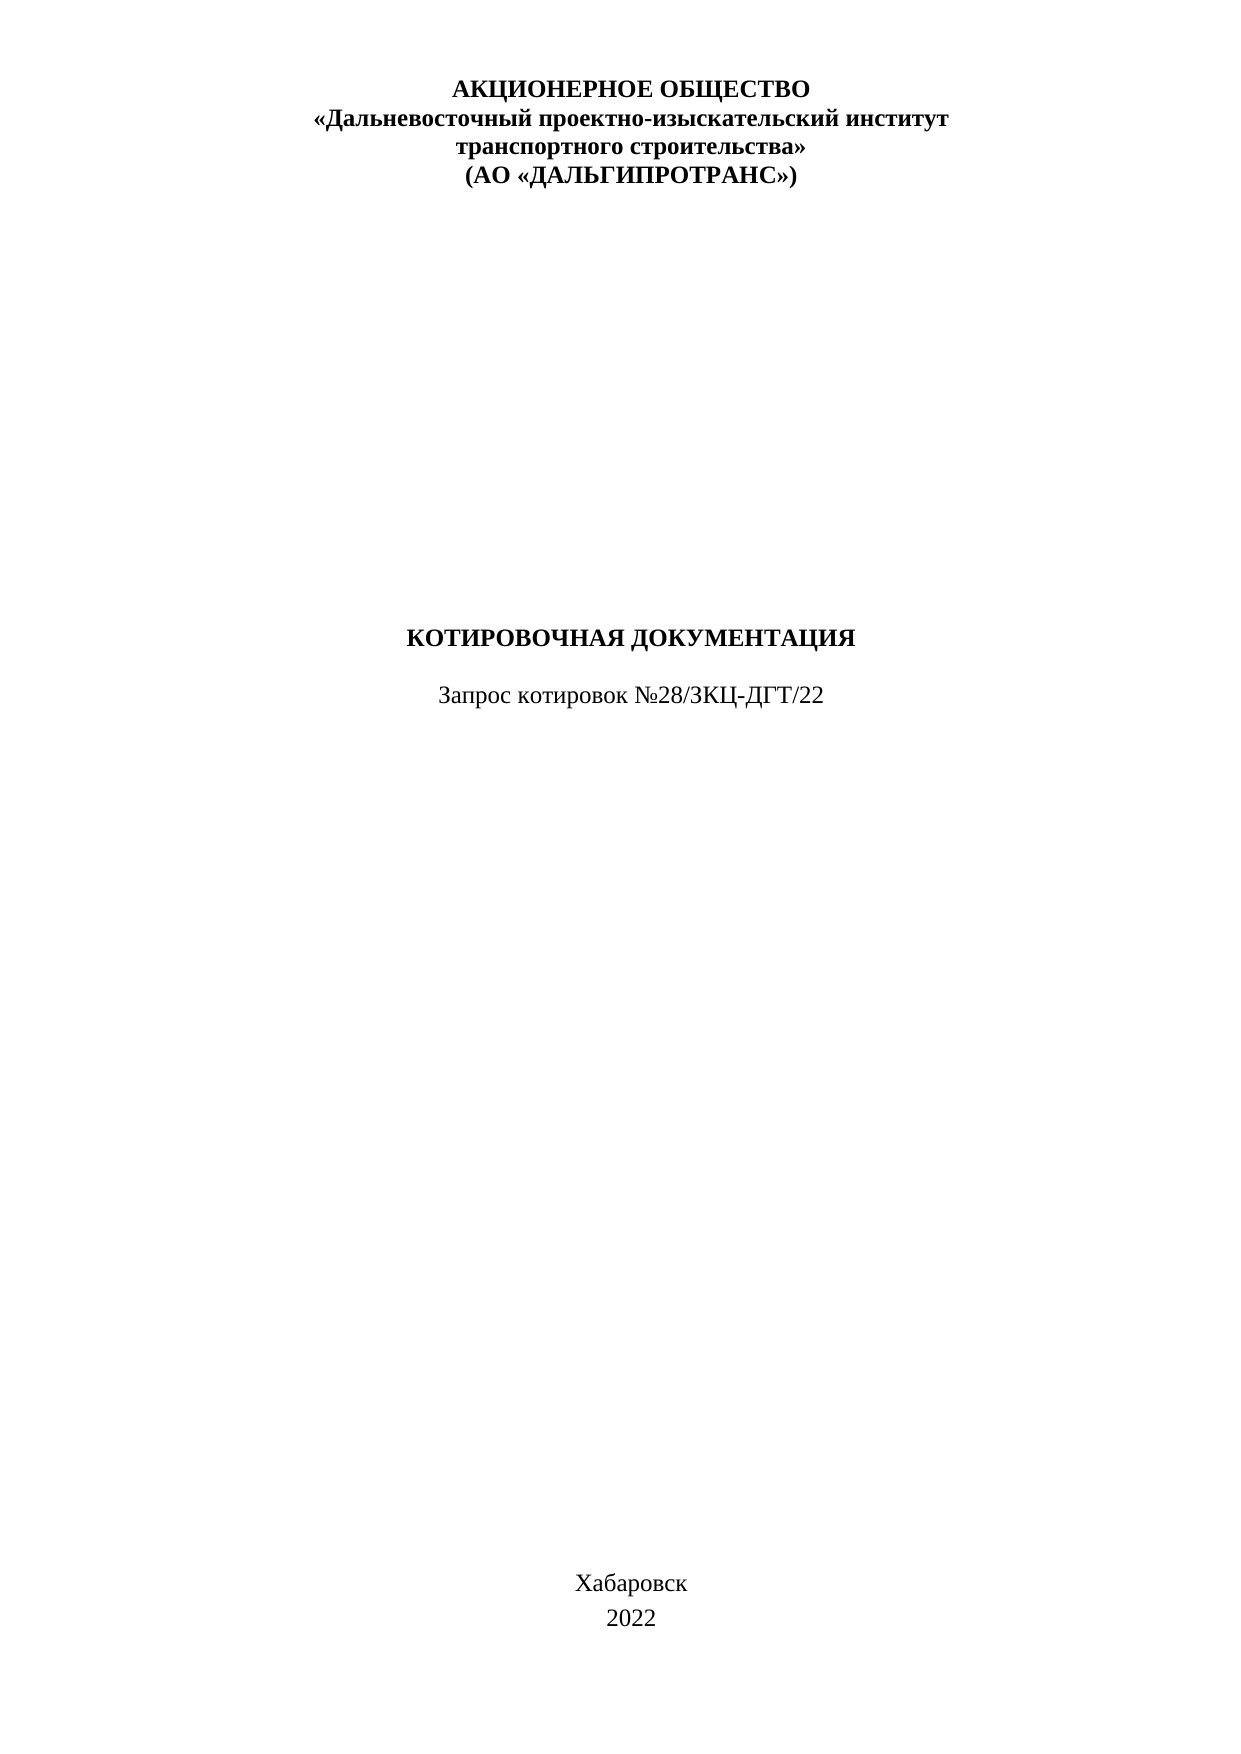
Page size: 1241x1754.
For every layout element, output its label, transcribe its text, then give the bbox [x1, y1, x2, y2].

text КОТИРОВОЧНАЯ ДОКУМЕНТАЦИЯ [118, 623, 1144, 651]
text АКЦИОНЕРНОЕ ОБЩЕСТВО [118, 74, 1144, 103]
text Запрос котировок №28/ЗКЦ-ДГТ/22 [118, 680, 1144, 709]
text 2022 [118, 1603, 1144, 1631]
text (АО «ДАЛЬГИПРОТРАНС») [118, 160, 1144, 189]
subtitle Хабаровск [118, 1568, 1144, 1596]
text «Дальневосточный проектно-изыскательский институт [118, 103, 1144, 131]
text транспортного строительства» [118, 131, 1144, 160]
